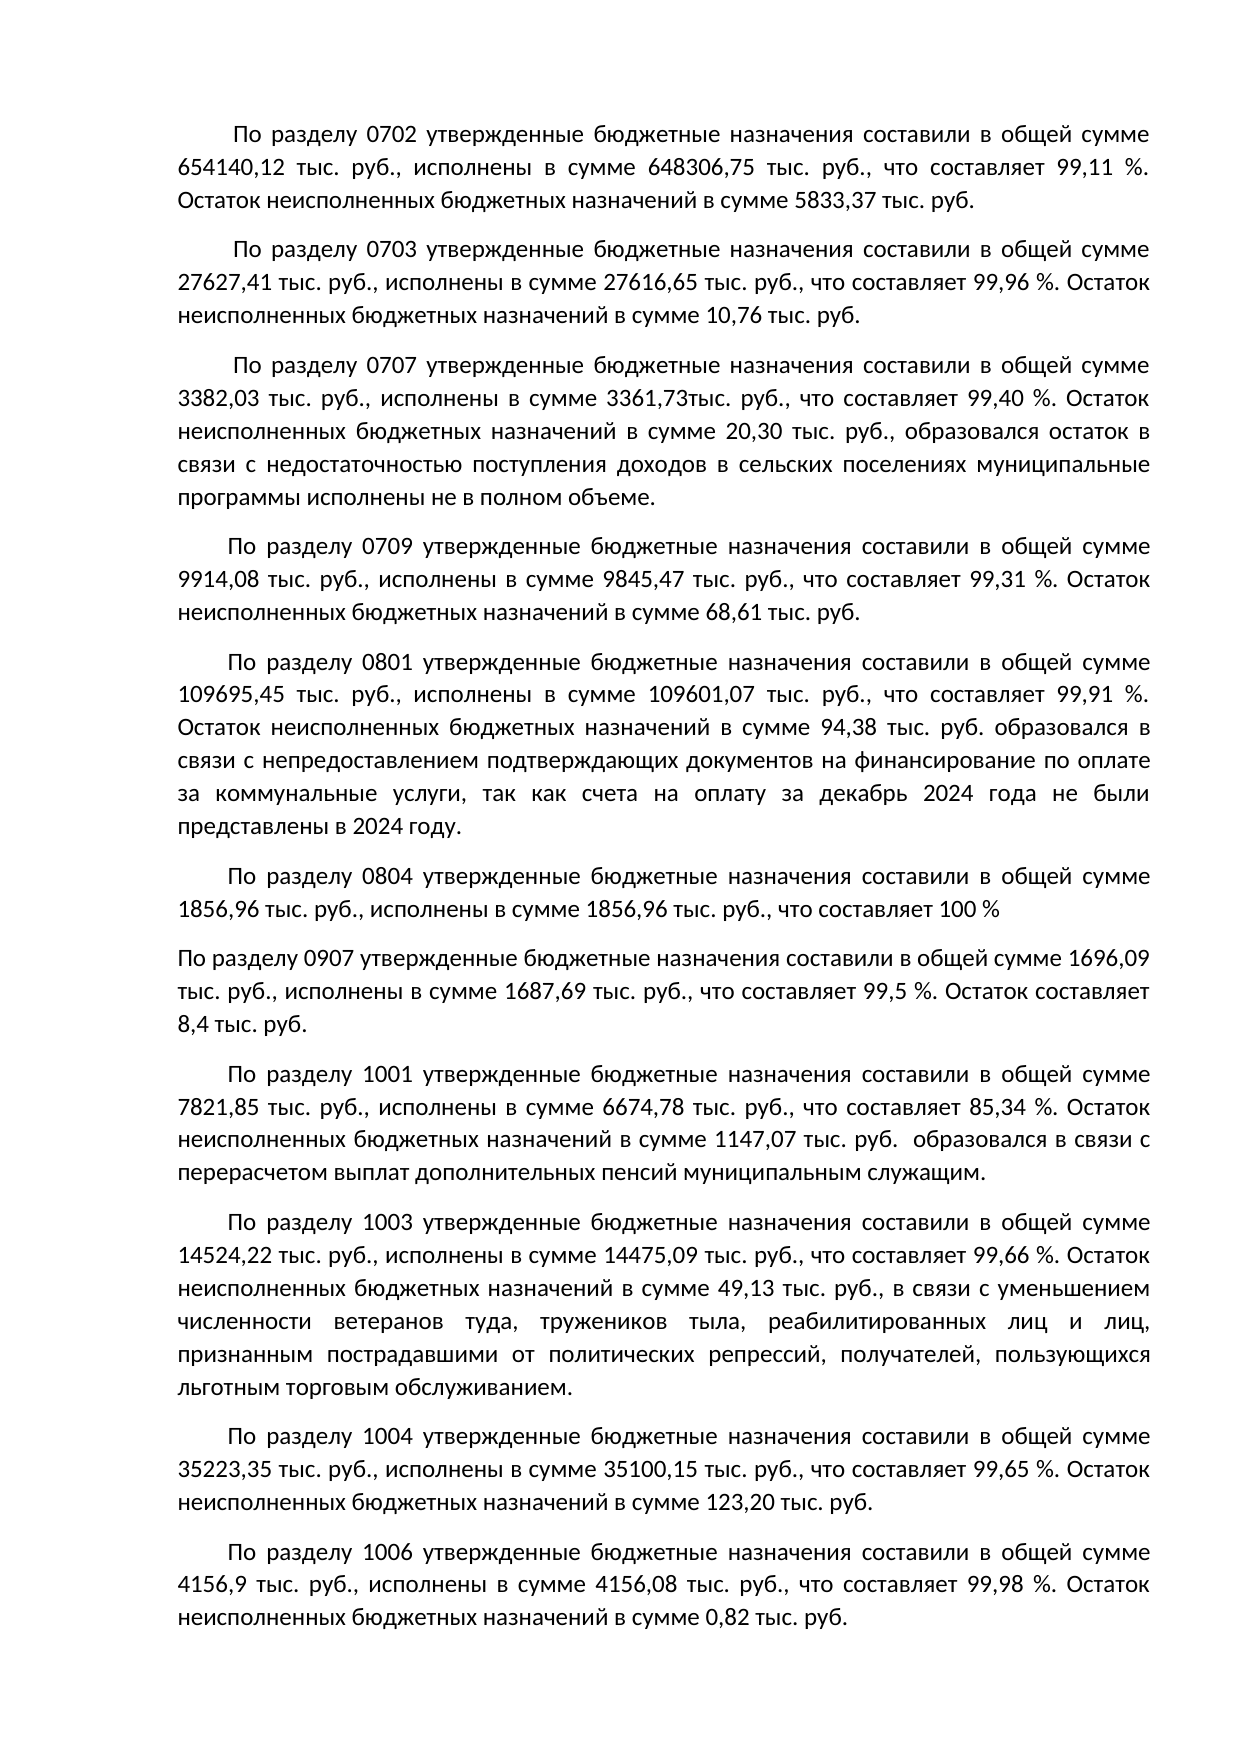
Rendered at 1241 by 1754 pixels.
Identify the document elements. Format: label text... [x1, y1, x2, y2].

text По разделу 1004 утвержденные бюджетные назначения составили в общей сумме 35223,35 тыс. руб., исполнены в сумме 35100,15 тыс. руб., что составляет 99,65 %. Остаток неисполненных бюджетных назначений в сумме 123,20 тыс. руб. [177, 1420, 1152, 1517]
text По разделу 1006 утвержденные бюджетные назначения составили в общей сумме 4156,9 тыс. руб., исполнены в сумме 4156,08 тыс. руб., что составляет 99,98 %. Остаток неисполненных бюджетных назначений в сумме 0,82 тыс. руб. [177, 1536, 1152, 1632]
text По разделу 1001 утвержденные бюджетные назначения составили в общей сумме 7821,85 тыс. руб., исполнены в сумме 6674,78 тыс. руб., что составляет 85,34 %. Остаток неисполненных бюджетных назначений в сумме 1147,07 тыс. руб. образовался в связи с перерасчетом выплат дополнительных пенсий муниципальным служащим. [177, 1058, 1152, 1187]
text По разделу 0801 утвержденные бюджетные назначения составили в общей сумме 109695,45 тыс. руб., исполнены в сумме 109601,07 тыс. руб., что составляет 99,91 %. Остаток неисполненных бюджетных назначений в сумме 94,38 тыс. руб. образовался в связи с непредоставлением подтверждающих документов на финансирование по оплате за коммунальные услуги, так как счета на оплату за декабрь 2024 года не были представлены в 2024 году. [177, 646, 1152, 841]
text По разделу 0703 утвержденные бюджетные назначения составили в общей сумме 27627,41 тыс. руб., исполнены в сумме 27616,65 тыс. руб., что составляет 99,96 %. Остаток неисполненных бюджетных назначений в сумме 10,76 тыс. руб. [177, 233, 1152, 330]
text По разделу 1003 утвержденные бюджетные назначения составили в общей сумме 14524,22 тыс. руб., исполнены в сумме 14475,09 тыс. руб., что составляет 99,66 %. Остаток неисполненных бюджетных назначений в сумме 49,13 тыс. руб., в связи с уменьшением численности ветеранов туда, тружеников тыла, реабилитированных лиц и лиц, признанным пострадавшими от политических репрессий, получателей, пользующихся льготным торговым обслуживанием. [177, 1206, 1152, 1401]
text По разделу 0707 утвержденные бюджетные назначения составили в общей сумме 3382,03 тыс. руб., исполнены в сумме 3361,73тыс. руб., что составляет 99,40 %. Остаток неисполненных бюджетных назначений в сумме 20,30 тыс. руб., образовался остаток в связи с недостаточностью поступления доходов в сельских поселениях муниципальные программы исполнены не в полном объеме. [177, 349, 1152, 511]
text По разделу 0709 утвержденные бюджетные назначения составили в общей сумме 9914,08 тыс. руб., исполнены в сумме 9845,47 тыс. руб., что составляет 99,31 %. Остаток неисполненных бюджетных назначений в сумме 68,61 тыс. руб. [177, 530, 1152, 627]
text По разделу 0702 утвержденные бюджетные назначения составили в общей сумме 654140,12 тыс. руб., исполнены в сумме 648306,75 тыс. руб., что составляет 99,11 %. Остаток неисполненных бюджетных назначений в сумме 5833,37 тыс. руб. [177, 118, 1152, 214]
text По разделу 0804 утвержденные бюджетные назначения составили в общей сумме 1856,96 тыс. руб., исполнены в сумме 1856,96 тыс. руб., что составляет 100 % [177, 860, 1152, 923]
text По разделу 0907 утвержденные бюджетные назначения составили в общей сумме 1696,09 тыс. руб., исполнены в сумме 1687,69 тыс. руб., что составляет 99,5 %. Остаток составляет 8,4 тыс. руб. [177, 942, 1152, 1039]
